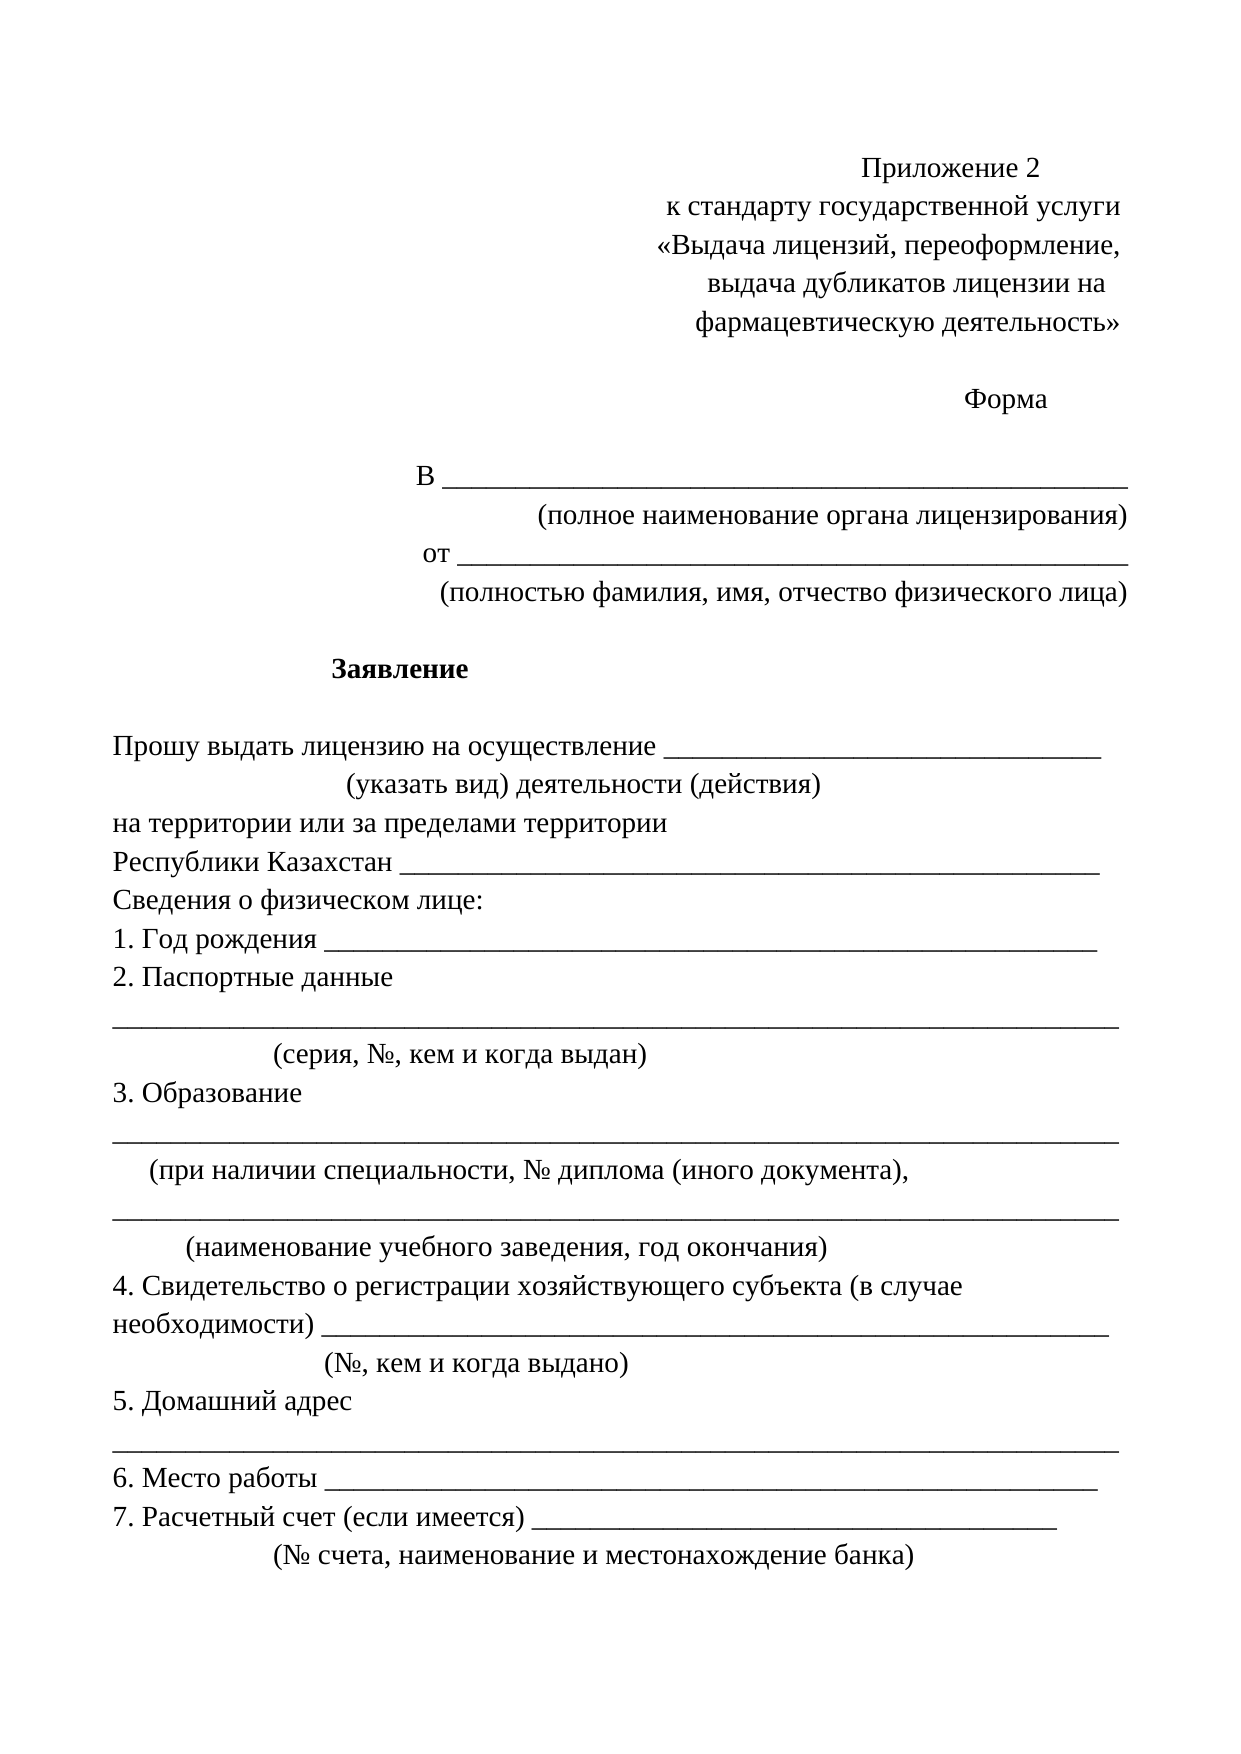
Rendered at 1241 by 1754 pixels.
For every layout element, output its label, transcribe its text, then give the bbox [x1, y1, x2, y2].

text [112, 728, 1128, 1571]
text Приложение 2 к стандарту государственной услуги «Выдача лицензий, переоформление, выдача дубликатов лицензии на фармацевтическую деятельность» [112, 150, 1128, 338]
text Форма [112, 381, 1128, 415]
text Заявление [112, 651, 1128, 684]
text В _______________________________________________ (полное наименование органа лицензирования) от ______________________________________________ (полностью фамилия, имя, отчество физического лица) [112, 458, 1128, 607]
